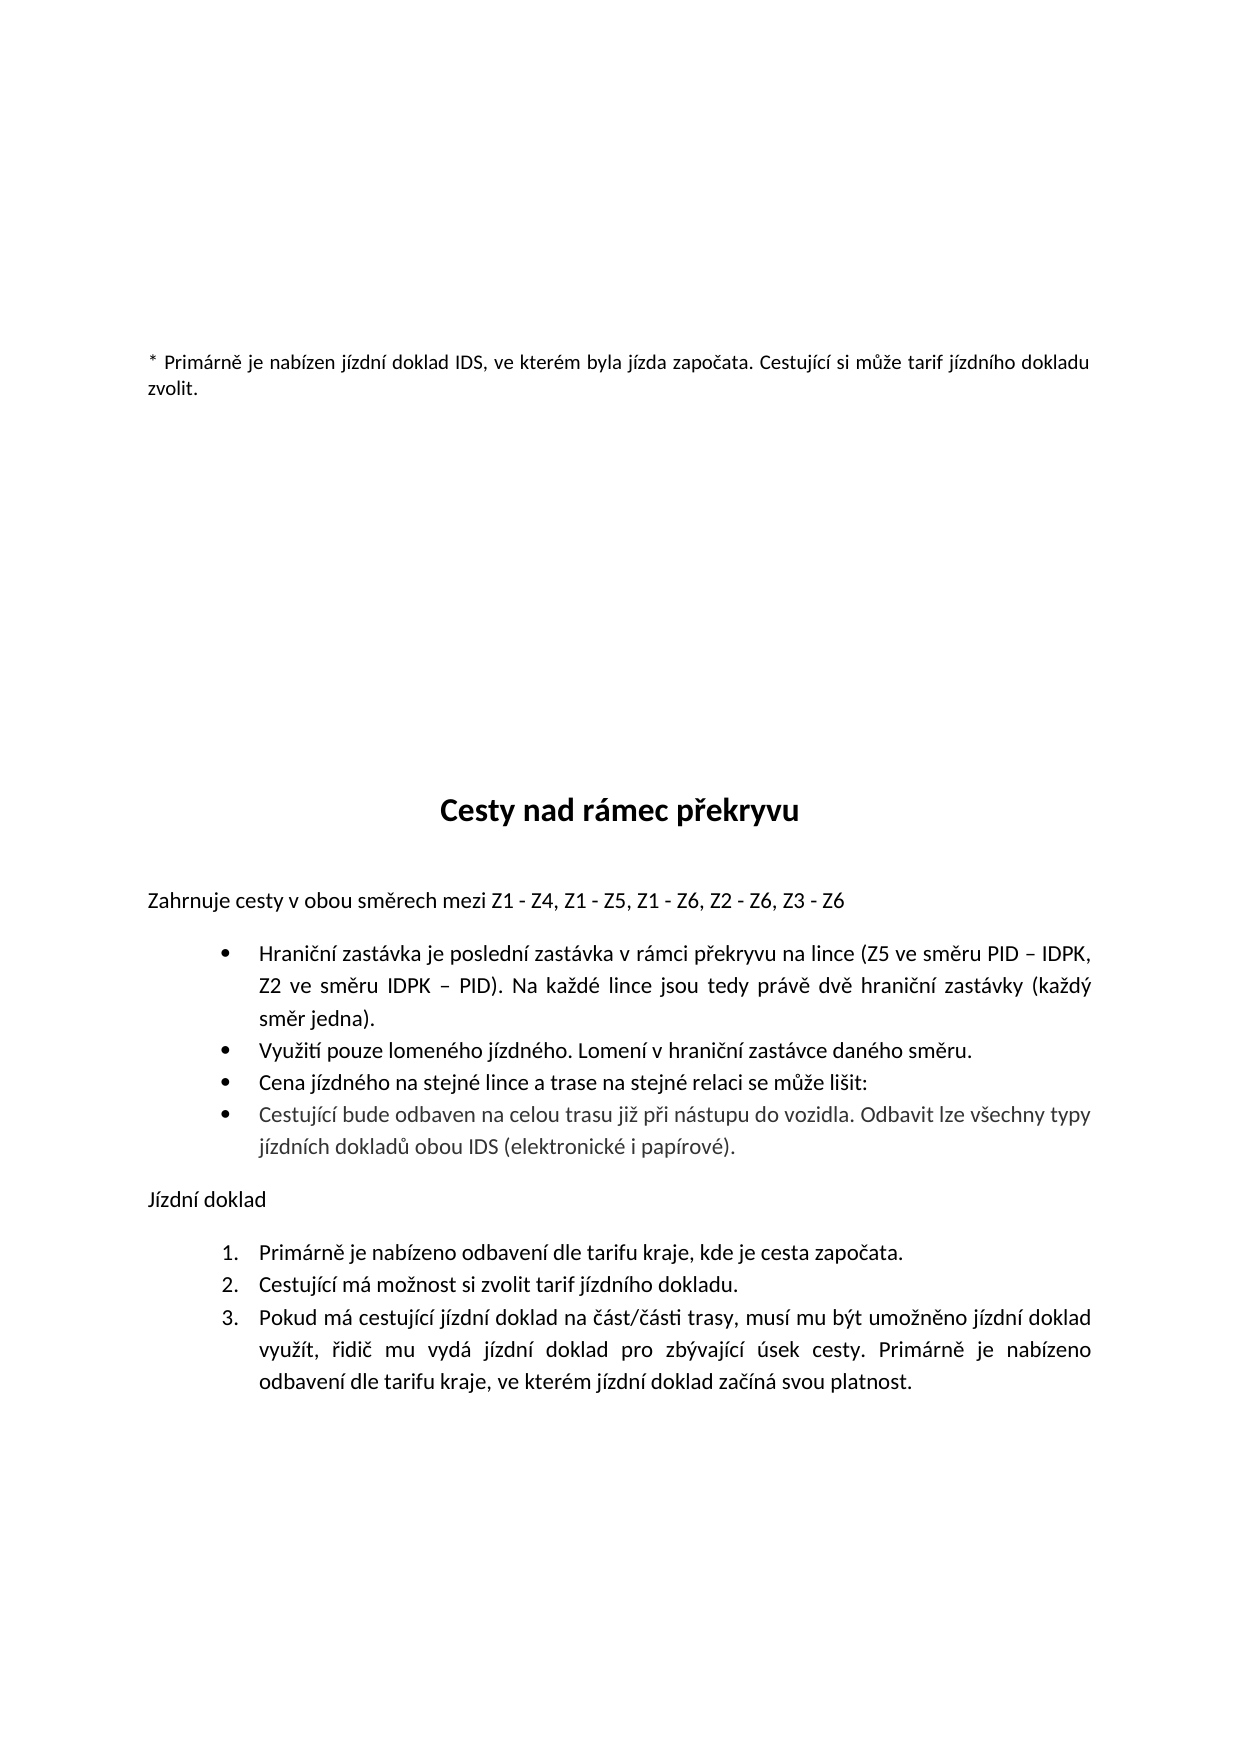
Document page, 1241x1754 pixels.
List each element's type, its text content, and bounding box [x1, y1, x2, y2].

text * Primárně je nabízen jízdní doklad IDS, ve kterém byla jízda započata. Cestující si může tarif jízdního dokladu zvolit. [148, 349, 1093, 400]
list Cestující má možnost si zvolit tarif jízdního dokladu. [221, 1271, 1093, 1299]
list Cestující bude odbaven na celou trasu již při nástupu do vozidla. Odbavit lze všechny typy jízdních dokladů obou IDS (elektronické i papírové). [221, 1100, 1093, 1160]
list Využití pouze lomeného jízdného. Lomení v hraniční zastávce daného směru. [221, 1036, 1093, 1064]
list Pokud má cestující jízdní doklad na část/části trasy, musí mu být umožněno jízdní doklad využít, řidič mu vydá jízdní doklad pro zbývající úsek cesty. Primárně je nabízeno odbavení dle tarifu kraje, ve kterém jízdní doklad začíná svou platnost. [221, 1303, 1093, 1395]
list Cena jízdného na stejné lince a trase na stejné relaci se může lišit: [221, 1068, 1093, 1096]
text Jízdní doklad [148, 1185, 1093, 1213]
subtitle Cesty nad rámec překryvu [148, 789, 1093, 829]
list Hraniční zastávka je poslední zastávka v rámci překryvu na lince (Z5 ve směru PID – IDPK, Z2 ve směru IDPK – PID). Na každé lince jsou tedy právě dvě hraniční zastávky (každý směr jedna). [221, 939, 1093, 1032]
list Primárně je nabízeno odbavení dle tarifu kraje, kde je cesta započata. [221, 1238, 1093, 1266]
text Zahrnuje cesty v obou směrech mezi Z1 - Z4, Z1 - Z5, Z1 - Z6, Z2 - Z6, Z3 - Z6 [148, 886, 1093, 914]
